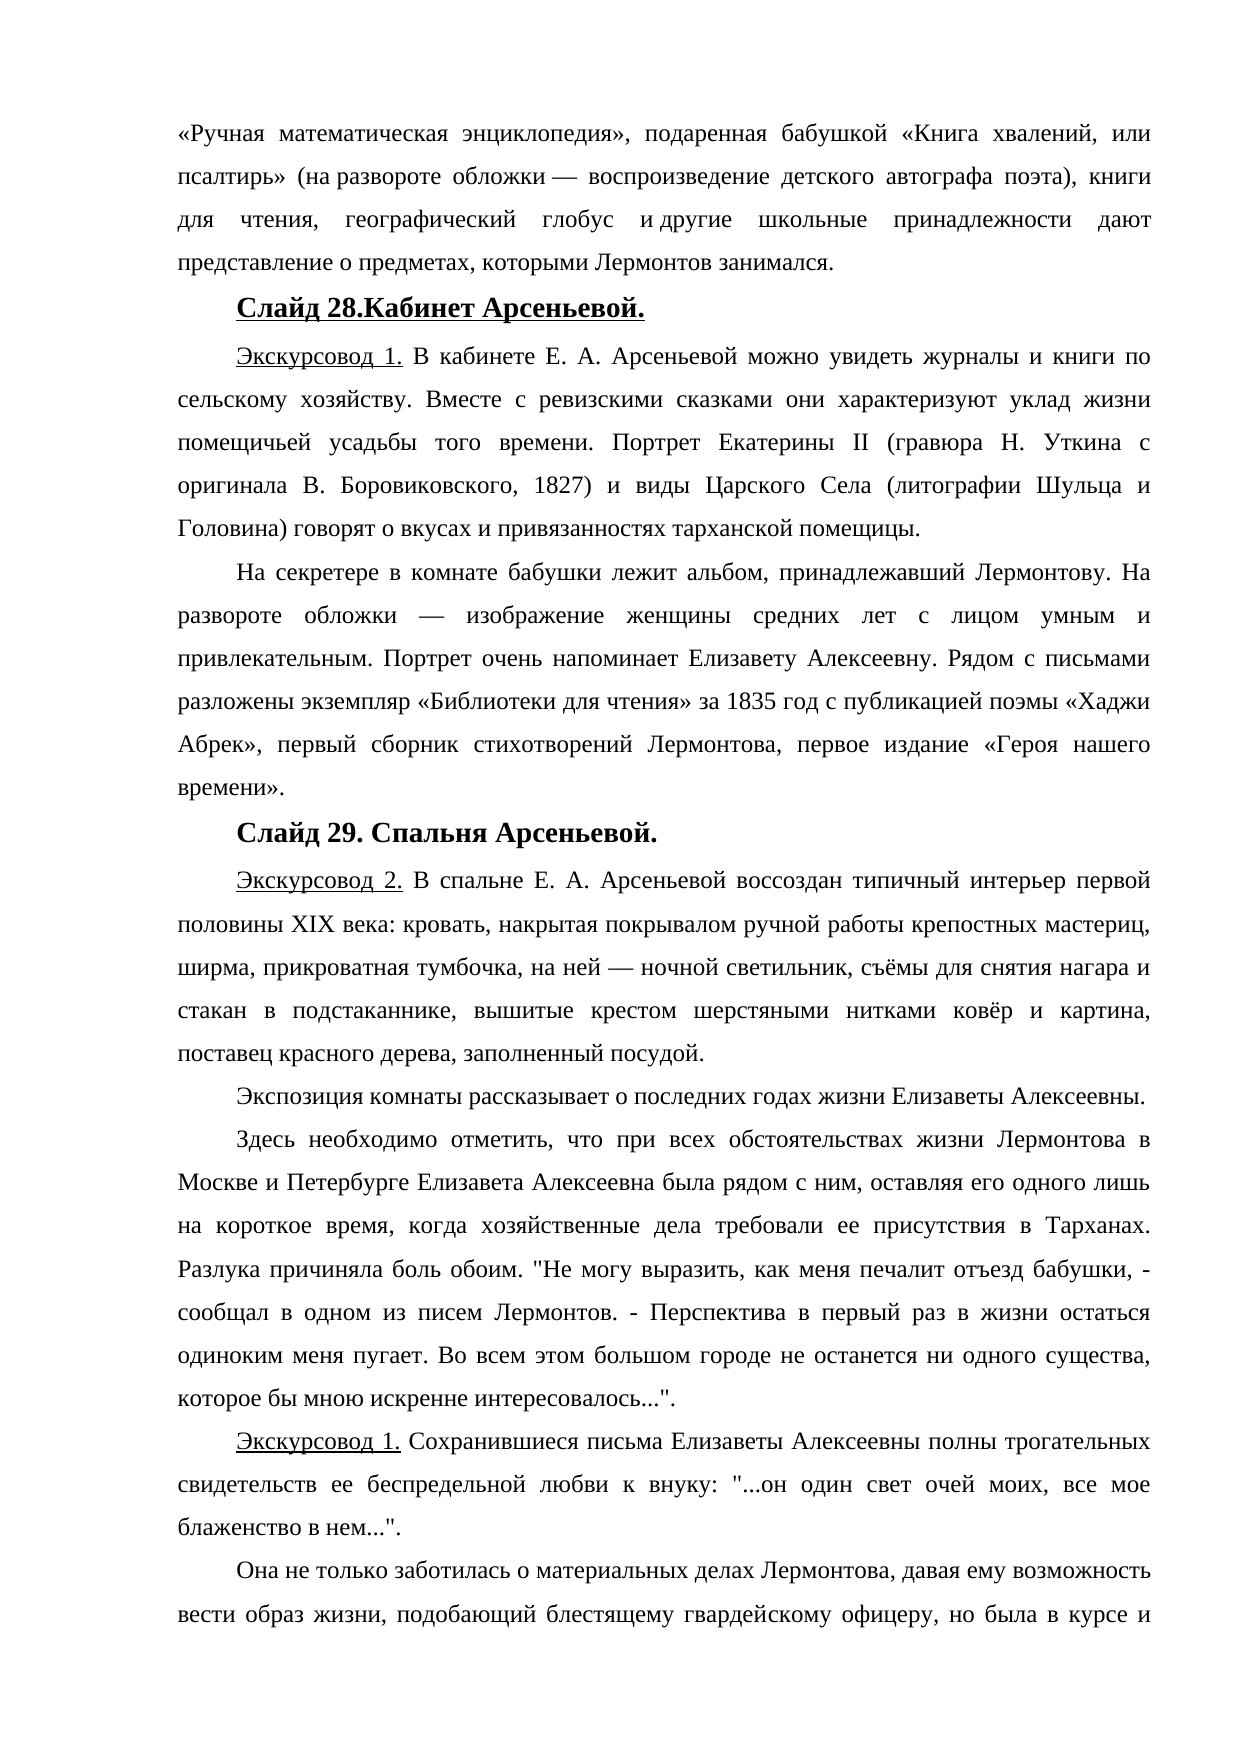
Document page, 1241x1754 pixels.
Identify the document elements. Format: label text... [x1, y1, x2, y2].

text Экспозиция комнаты рассказывает о последних годах жизни Елизаветы Алексеевны. [177, 1081, 1152, 1110]
text Слайд 29. Спальня Арсеньевой. [177, 815, 1152, 849]
text Здесь необходимо отметить, что при всех обстоятельствах жизни Лермонтова в Москве и Петербурге Елизавета Алексеевна была рядом с ним, оставляя его одного лишь на короткое время, когда хозяйственные дела требовали ее присутствия в Тарханах. Разлука причиняла боль обоим. "Не могу выразить, как меня печалит отъезд бабушки, - сообщал в одном из писем Лермонтов. - Перспектива в первый раз в жизни остаться одиноким меня пугает. Во всем этом большом городе не останется ни одного существа, которое бы мною искренне интересовалось...". [177, 1124, 1152, 1412]
text Экскурсовод 1. Сохранившиеся письма Елизаветы Алексеевны полны трогательных свидетельств ее беспредельной любви к внуку: "...он один свет очей моих, все мое блаженство в нем...". [177, 1426, 1152, 1541]
text Слайд 28.Кабинет Арсеньевой. [177, 291, 1152, 324]
text На секретере в комнате бабушки лежит альбом, принадлежавший Лермонтову. На развороте обложки — изображение женщины средних лет с лицом умным и привлекательным. Портрет очень напоминает Елизавету Алексеевну. Рядом с письмами разложены экземпляр «Библиотеки для чтения» за 1835 год с публикацией поэмы «Хаджи Абрек», первый сборник стихотворений Лермонтова, первое издание «Героя нашего времени». [177, 557, 1152, 801]
text Экскурсовод 2. В спальне Е. А. Арсеньевой воссоздан типичный интерьер первой половины XIX века: кровать, накрытая покрывалом ручной работы крепостных мастериц, ширма, прикроватная тумбочка, на ней — ночной светильник, съёмы для снятия нагара и стакан в подстаканнике, вышитые крестом шерстяными нитками ковёр и картина, поставец красного дерева, заполненный посудой. [177, 866, 1152, 1067]
text «Ручная математическая энциклопедия», подаренная бабушкой «Книга хвалений, или псалтирь» (на развороте обложки — воспроизведение детского автографа поэта), книги для чтения, географический глобус и другие школьные принадлежности дают представление о предметах, которыми Лермонтов занимался. [177, 118, 1152, 276]
text Экскурсовод 1. В кабинете Е. А. Арсеньевой можно увидеть журналы и книги по сельскому хозяйству. Вместе с ревизскими сказками они характеризуют уклад жизни помещичьей усадьбы того времени. Портрет Екатерины II (гравюра Н. Уткина с оригинала В. Боровиковского, 1827) и виды Царского Села (литографии Шульца и Головина) говорят о вкусах и привязанностях тарханской помещицы. [177, 341, 1152, 542]
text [177, 1556, 1152, 1627]
